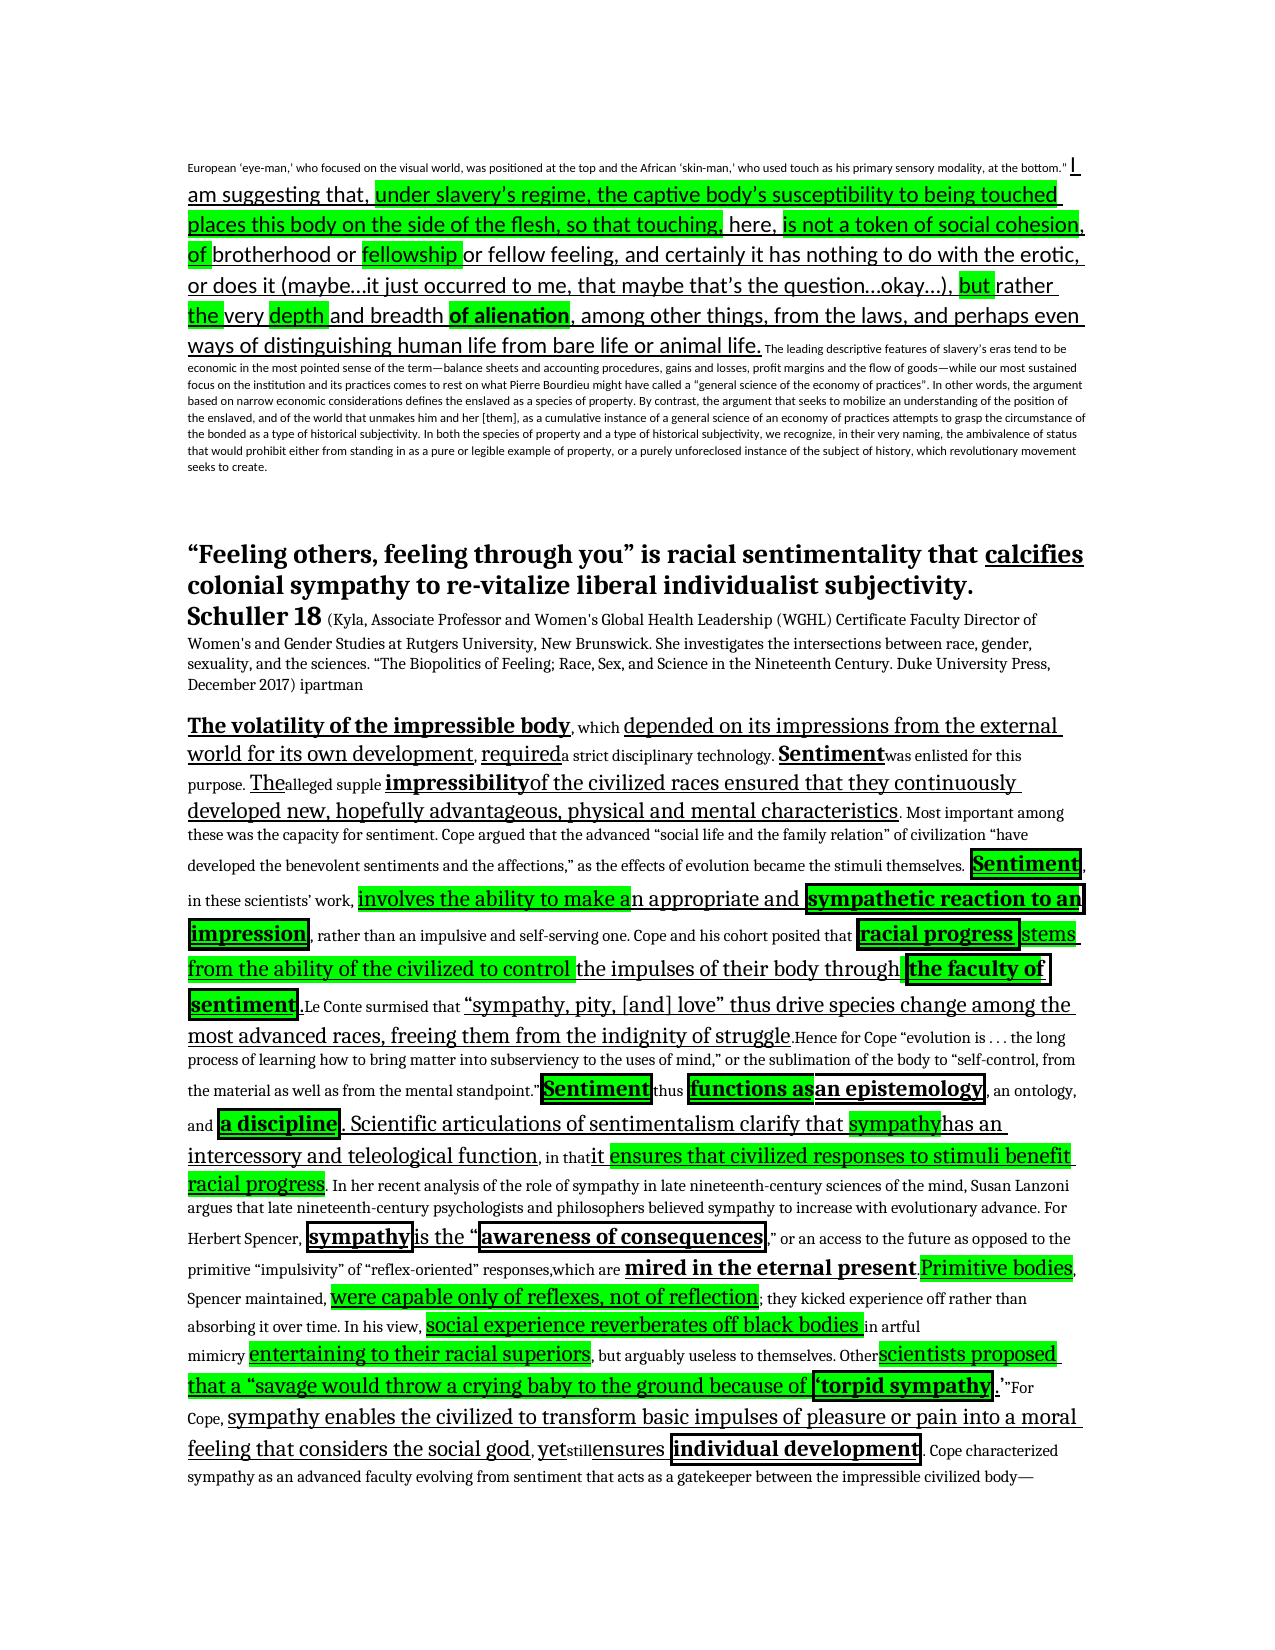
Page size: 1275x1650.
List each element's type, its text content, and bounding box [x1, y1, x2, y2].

subtitle “Feeling others, feeling through you” is racial sentimentality that calcifies colonial sympathy to re-vitalize liberal individualist subjectivity. [187, 539, 1087, 601]
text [187, 150, 1087, 474]
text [187, 713, 1087, 1486]
text Schuller 18 (Kyla, Associate Professor and Women's Global Health Leadership (WGHL) Certificate Faculty Director of Women's and Gender Studies at Rutgers University, New Brunswick. She investigates the intersections between race, gender, sexuality, and the sciences. “The Biopolitics of Feeling; Race, Sex, and Science in the Nineteenth Century. Duke University Press, December 2017) ipartman [187, 601, 1087, 694]
